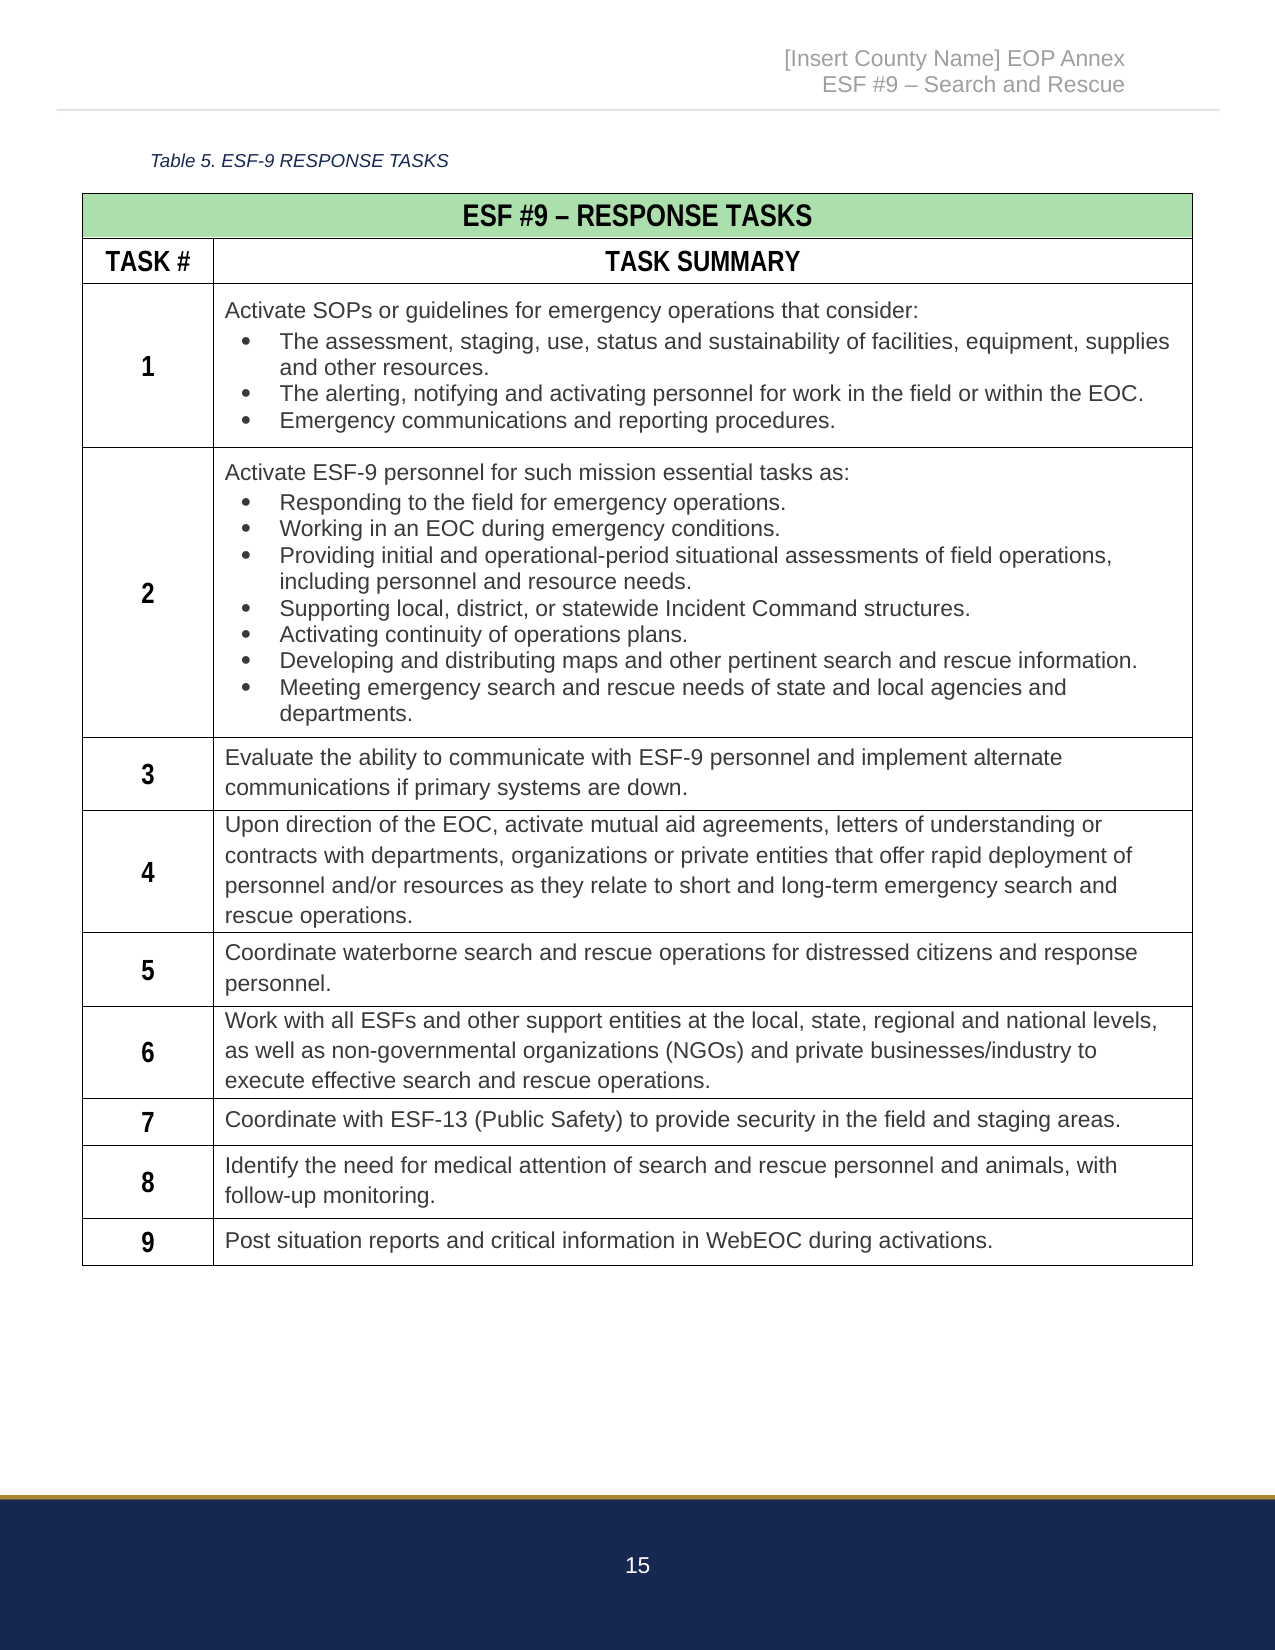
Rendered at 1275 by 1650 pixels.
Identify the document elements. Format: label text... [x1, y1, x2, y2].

picture [0, 0, 1275, 149]
table_cell 7 [83, 1099, 213, 1144]
table_cell Activate SOPs or guidelines for emergency operations that consider: The assessment, staging, use, status and sustainability of facilities, equipment, supplies and other resources. The alerting, notifying and activating personnel for work in the field or within the EOC. Emergency communications and reporting procedures. [214, 284, 1192, 447]
table_cell 9 [83, 1219, 213, 1265]
table_cell 8 [83, 1146, 213, 1218]
table_cell 5 [83, 933, 213, 1006]
table_cell 4 [83, 811, 213, 932]
table_cell Activate ESF-9 personnel for such mission essential tasks as: Responding to the field for emergency operations. Working in an EOC during emergency conditions. Providing initial and operational-period situational assessments of field operations, including personnel and resource needs. Supporting local, district, or statewide Incident Command structures. Activating continuity of operations plans. Developing and distributing maps and other pertinent search and rescue information. Meeting emergency search and rescue needs of state and local agencies and departments. [214, 448, 1192, 737]
table_cell TASK # [83, 239, 213, 282]
table_cell TASK SUMMARY [214, 239, 1192, 282]
picture [0, 1495, 1275, 1650]
table_cell Work with all ESFs and other support entities at the local, state, regional and national levels, as well as non-governmental organizations (NGOs) and private businesses/industry to execute effective search and rescue operations. [214, 1007, 1192, 1097]
table_cell Upon direction of the EOC, activate mutual aid agreements, letters of understanding or contracts with departments, organizations or private entities that offer rapid deployment of personnel and/or resources as they relate to short and long-term emergency search and rescue operations. [214, 811, 1192, 932]
table_cell Identify the need for medical attention of search and rescue personnel and animals, with follow-up monitoring. [214, 1146, 1192, 1218]
table_cell Coordinate with ESF-13 (Public Safety) to provide security in the field and staging areas. [214, 1099, 1192, 1144]
table_cell 2 [83, 448, 213, 737]
table_cell 3 [83, 738, 213, 810]
table_cell Coordinate waterborne search and rescue operations for distressed citizens and response personnel. [214, 933, 1192, 1006]
table_cell 1 [83, 284, 213, 447]
table_cell Post situation reports and critical information in WebEOC during activations. [214, 1219, 1192, 1265]
table_header ESF #9 – RESPONSE TASKS [83, 194, 1192, 237]
table_cell 6 [83, 1007, 213, 1097]
table_cell Evaluate the ability to communicate with ESF-9 personnel and implement alternate communications if primary systems are down. [214, 738, 1192, 810]
